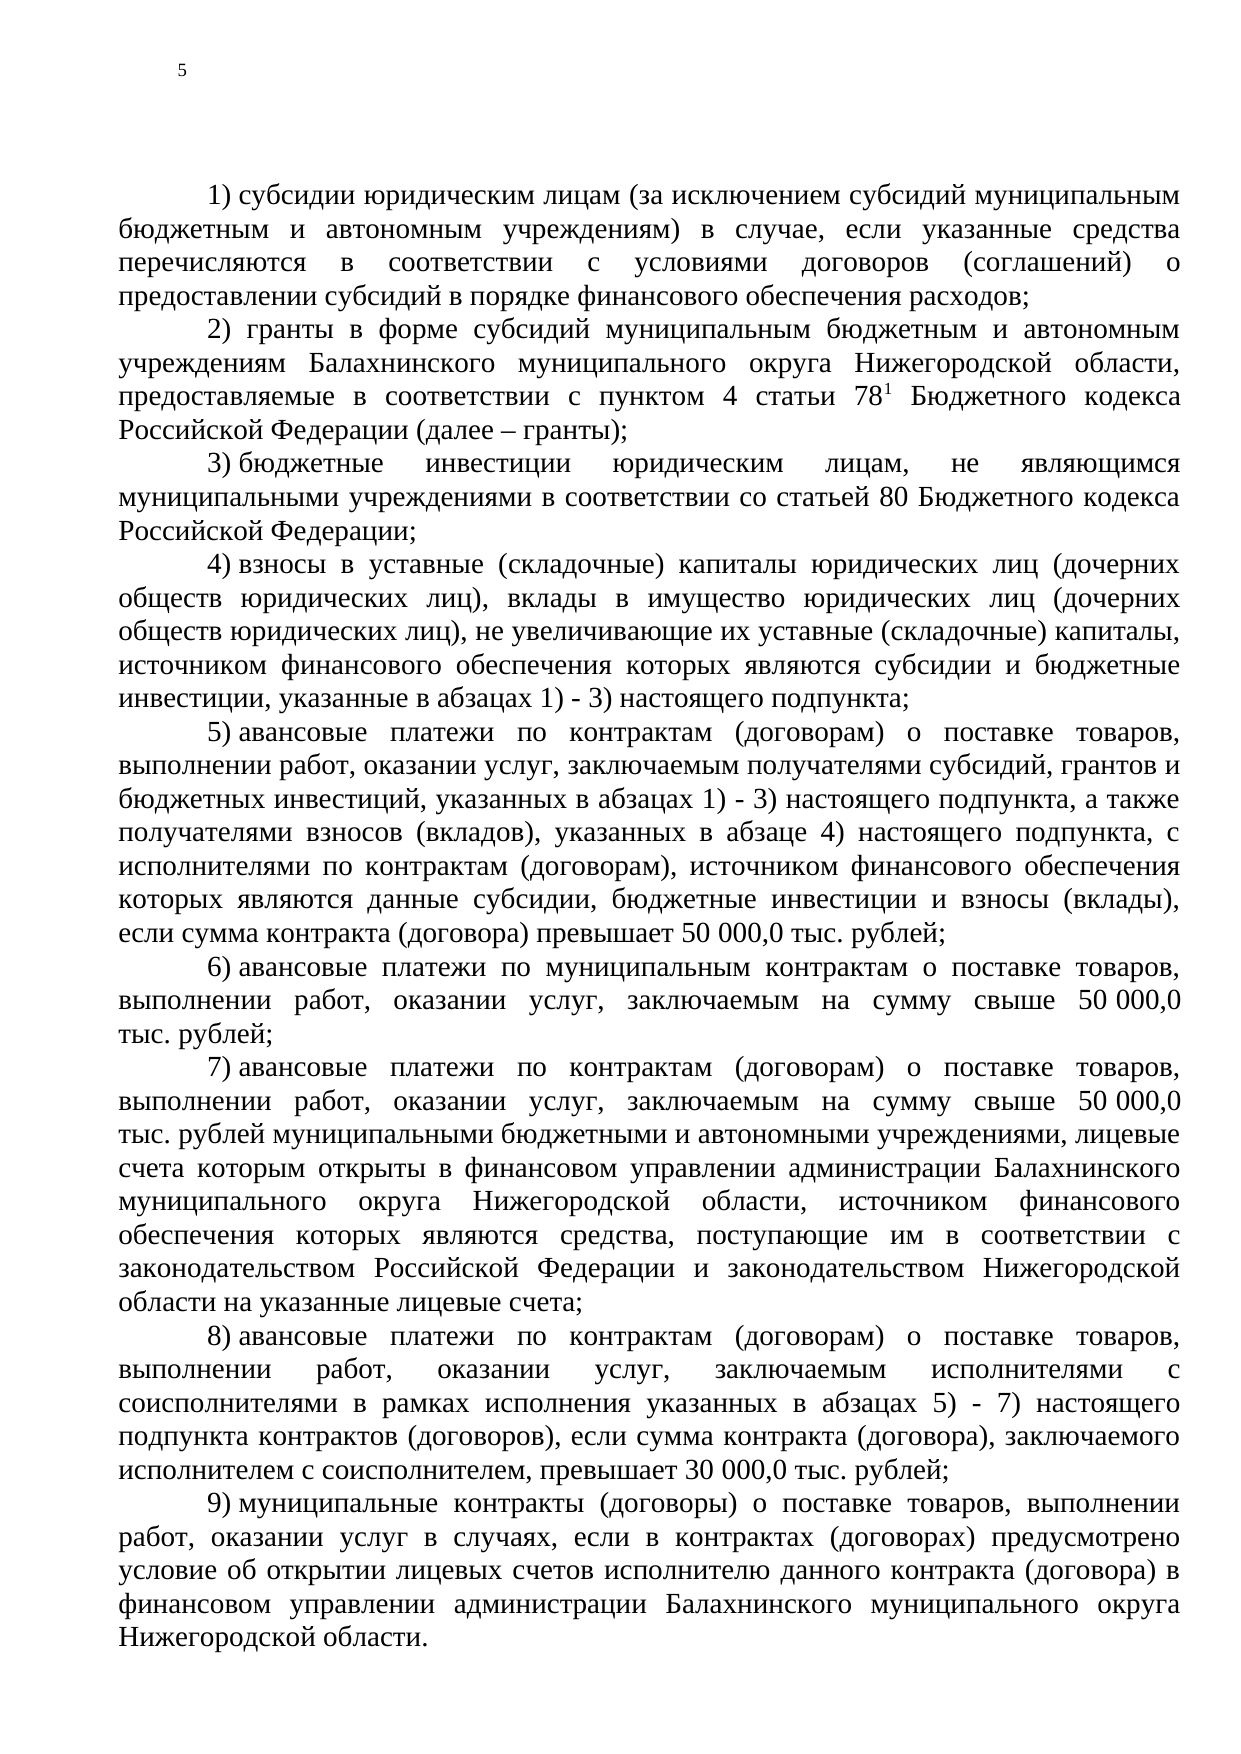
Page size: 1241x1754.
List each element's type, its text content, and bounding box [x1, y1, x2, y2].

text 7) авансовые платежи по контрактам (договорам) о поставке товаров, выполнении работ, оказании услуг, заключаемым на сумму свыше 50 000,0 тыс. рублей муниципальными бюджетными и автономными учреждениями, лицевые счета которым открыты в финансовом управлении администрации Балахнинского муниципального округа Нижегородской области, источником финансового обеспечения которых являются средства, поступающие им в соответствии с законодательством Российской Федерации и законодательством Нижегородской области на указанные лицевые счета; [118, 1049, 1181, 1318]
text 2) гранты в форме субсидий муниципальным бюджетным и автономным учреждениям Балахнинского муниципального округа Нижегородской области, предоставляемые в соответствии с пунктом 4 статьи 781 Бюджетного кодекса Российской Федерации (далее – гранты); [118, 311, 1181, 446]
text 9) муниципальные контракты (договоры) о поставке товаров, выполнении работ, оказании услуг в случаях, если в контрактах (договорах) предусмотрено условие об открытии лицевых счетов исполнителю данного контракта (договора) в финансовом управлении администрации Балахнинского муниципального округа Нижегородской области. [118, 1485, 1181, 1653]
text 1) субсидии юридическим лицам (за исключением субсидий муниципальным бюджетным и автономным учреждениям) в случае, если указанные средства перечисляются в соответствии с условиями договоров (соглашений) о предоставлении субсидий в порядке финансового обеспечения расходов; [118, 177, 1181, 311]
text 8) авансовые платежи по контрактам (договорам) о поставке товаров, выполнении работ, оказании услуг, заключаемым исполнителями с соисполнителями в рамках исполнения указанных в абзацах 5) - 7) настоящего подпункта контрактов (договоров), если сумма контракта (договора), заключаемого исполнителем с соисполнителем, превышает 30 000,0 тыс. рублей; [118, 1318, 1181, 1485]
text 6) авансовые платежи по муниципальным контрактам о поставке товаров, выполнении работ, оказании услуг, заключаемым на сумму свыше 50 000,0 тыс. рублей; [118, 949, 1181, 1049]
text 5) авансовые платежи по контрактам (договорам) о поставке товаров, выполнении работ, оказании услуг, заключаемым получателями субсидий, грантов и бюджетных инвестиций, указанных в абзацах 1) - 3) настоящего подпункта, а также получателями взносов (вкладов), указанных в абзаце 4) настоящего подпункта, с исполнителями по контрактам (договорам), источником финансового обеспечения которых являются данные субсидии, бюджетные инвестиции и взносы (вклады), если сумма контракта (договора) превышает 50 000,0 тыс. рублей; [118, 714, 1181, 949]
text 3) бюджетные инвестиции юридическим лицам, не являющимся муниципальными учреждениями в соответствии со статьей 80 Бюджетного кодекса Российской Федерации; [118, 446, 1181, 546]
text 4) взносы в уставные (складочные) капиталы юридических лиц (дочерних обществ юридических лиц), вклады в имущество юридических лиц (дочерних обществ юридических лиц), не увеличивающие их уставные (складочные) капиталы, источником финансового обеспечения которых являются субсидии и бюджетные инвестиции, указанные в абзацах 1) - 3) настоящего подпункта; [118, 546, 1181, 714]
